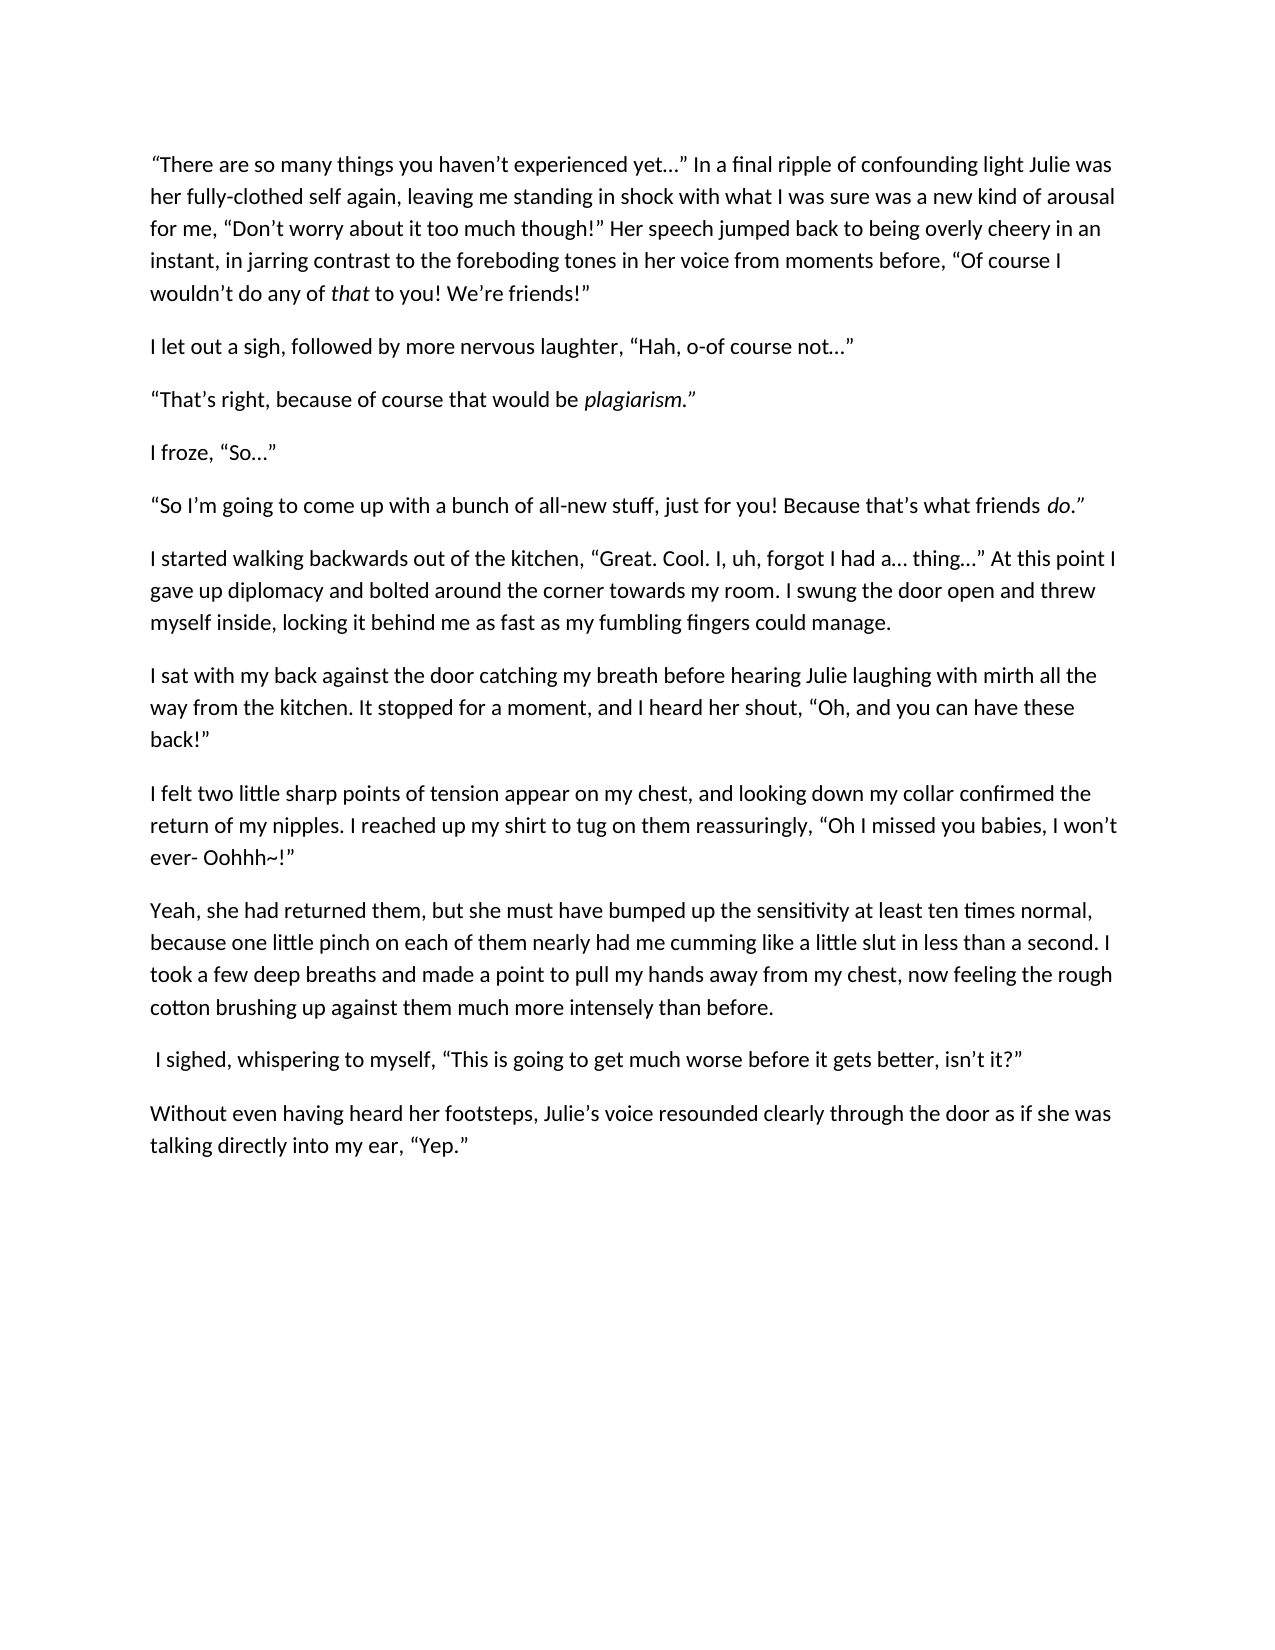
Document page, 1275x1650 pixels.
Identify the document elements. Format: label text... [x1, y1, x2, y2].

text I felt two little sharp points of tension appear on my chest, and looking down my collar confirmed the return of my nipples. I reached up my shirt to tug on them reassuringly, “Oh I missed you babies, I won’t ever- Oohhh~!” [150, 779, 1125, 871]
text “So I’m going to come up with a bunch of all-new stuff, just for you! Because that’s what friends do.” [150, 491, 1125, 519]
text I let out a sigh, followed by more nervous laughter, “Hah, o-of course not…” [150, 332, 1125, 360]
text Yeah, she had returned them, but she must have bumped up the sensitivity at least ten times normal, because one little pinch on each of them nearly had me cumming like a little slut in less than a second. I took a few deep breaths and made a point to pull my hands away from my chest, now feeling the rough cotton brushing up against them much more intensely than before. [150, 896, 1125, 1021]
text “That’s right, because of course that would be plagiarism.” [150, 385, 1125, 413]
text Without even having heard her footsteps, Julie’s voice resounded clearly through the door as if she was talking directly into my ear, “Yep.” [150, 1099, 1125, 1159]
text I started walking backwards out of the kitchen, “Great. Cool. I, uh, forgot I had a… thing…” At this point I gave up diplomacy and bolted around the corner towards my room. I swung the door open and threw myself inside, locking it behind me as fast as my fumbling fingers could manage. [150, 544, 1125, 636]
text “There are so many things you haven’t experienced yet…” In a final ripple of confounding light Julie was her fully-clothed self again, leaving me standing in shock with what I was sure was a new kind of arousal for me, “Don’t worry about it too much though!” Her speech jumped back to being overly cheery in an instant, in jarring contrast to the foreboding tones in her voice from moments before, “Of course I wouldn’t do any of that to you! We’re friends!” [150, 150, 1125, 307]
text I sat with my back against the door catching my breath before hearing Julie laughing with mirth all the way from the kitchen. It stopped for a moment, and I heard her shout, “Oh, and you can have these back!” [150, 661, 1125, 754]
text I froze, “So…” [150, 438, 1125, 466]
text I sighed, whispering to myself, “This is going to get much worse before it gets better, isn’t it?” [150, 1046, 1125, 1074]
